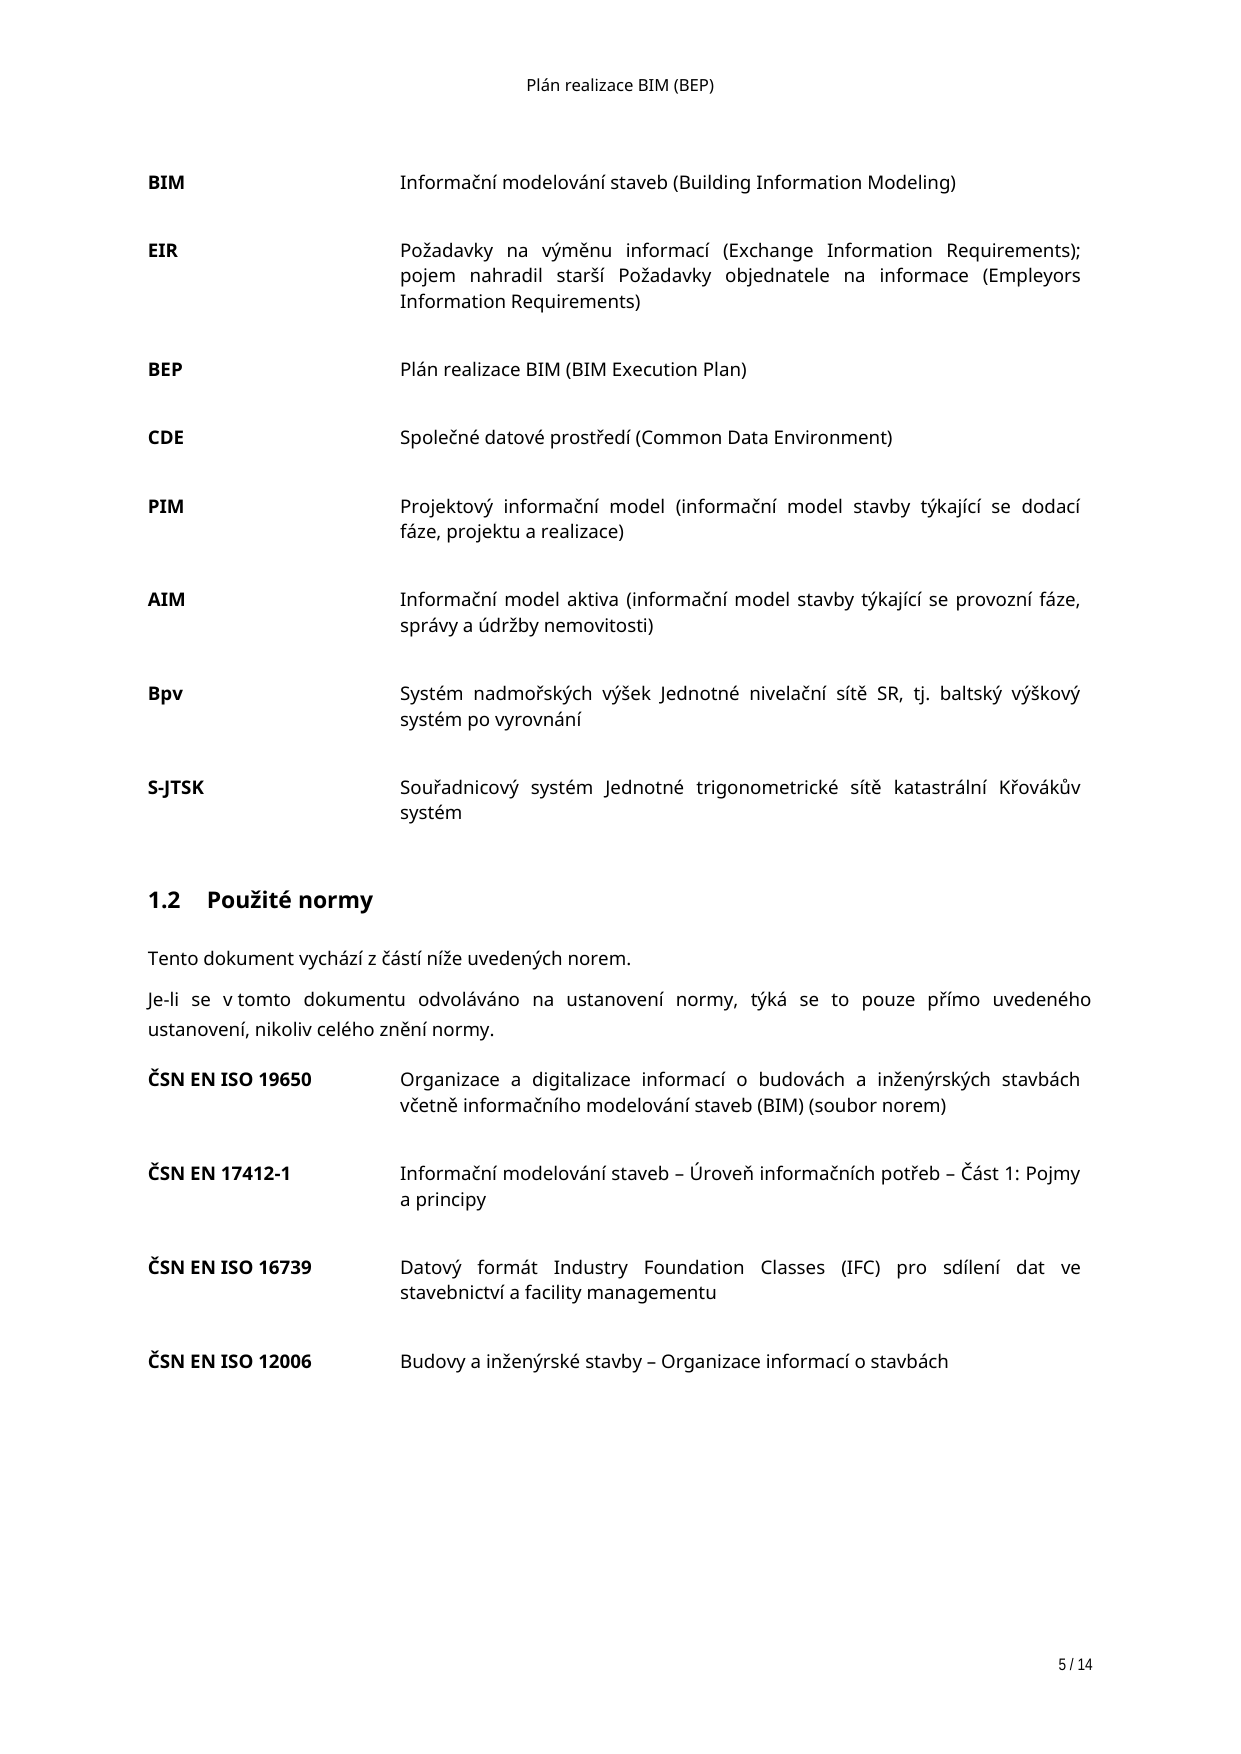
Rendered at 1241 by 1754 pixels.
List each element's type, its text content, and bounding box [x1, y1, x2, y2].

table_header Organizace a digitalizace informací o budovách a inženýrských stavbách včetně informačního modelování staveb (BIM) (soubor norem) [400, 1045, 1093, 1139]
table_cell Projektový informační model (informační model stavby týkající se dodací fáze, projektu a realizace) [400, 472, 1093, 565]
table_cell Informační modelování staveb – Úroveň informačních potřeb – Část 1: Pojmy a principy [400, 1139, 1093, 1233]
table_cell PIM [148, 472, 400, 565]
table_header ČSN EN ISO 19650 [148, 1045, 400, 1139]
table_cell BEP [148, 335, 400, 403]
table_cell Informační modelování staveb (Building Information Modeling) [400, 148, 1093, 216]
table_cell ČSN EN ISO 16739 [148, 1233, 400, 1327]
table_cell Souřadnicový systém Jednotné trigonometrické sítě katastrální Křovákův systém [400, 753, 1093, 847]
table_cell BIM [148, 148, 400, 216]
table_cell EIR [148, 216, 400, 335]
table_cell ČSN EN ISO 12006 [148, 1327, 400, 1395]
table_cell AIM [148, 565, 400, 659]
table_cell CDE [148, 403, 400, 472]
table_cell Datový formát Industry Foundation Classes (IFC) pro sdílení dat ve stavebnictví a facility managementu [400, 1233, 1093, 1327]
table_cell Plán realizace BIM (BIM Execution Plan) [400, 335, 1093, 403]
table_cell Společné datové prostředí (Common Data Environment) [400, 403, 1093, 472]
text Je-li se v tomto dokumentu odvoláváno na ustanovení normy, týká se to pouze přímo uvedeného ustanovení, nikoliv celého znění normy. [148, 987, 1093, 1042]
table_cell S-JTSK [148, 753, 400, 847]
table_cell Požadavky na výměnu informací (Exchange Information Requirements); pojem nahradil starší Požadavky objednatele na informace (Empleyors Information Requirements) [400, 216, 1093, 335]
table_cell Budovy a inženýrské stavby – Organizace informací o stavbách [400, 1327, 1093, 1395]
table_cell Systém nadmořských výšek Jednotné nivelační sítě SR, tj. baltský výškový systém po vyrovnání [400, 659, 1093, 753]
table_cell Bpv [148, 659, 400, 753]
text Tento dokument vychází z částí níže uvedených norem. [148, 945, 1093, 971]
table_cell Informační model aktiva (informační model stavby týkající se provozní fáze, správy a údržby nemovitosti) [400, 565, 1093, 659]
table_cell ČSN EN 17412-1 [148, 1139, 400, 1233]
subtitle Použité normy [148, 884, 1093, 915]
